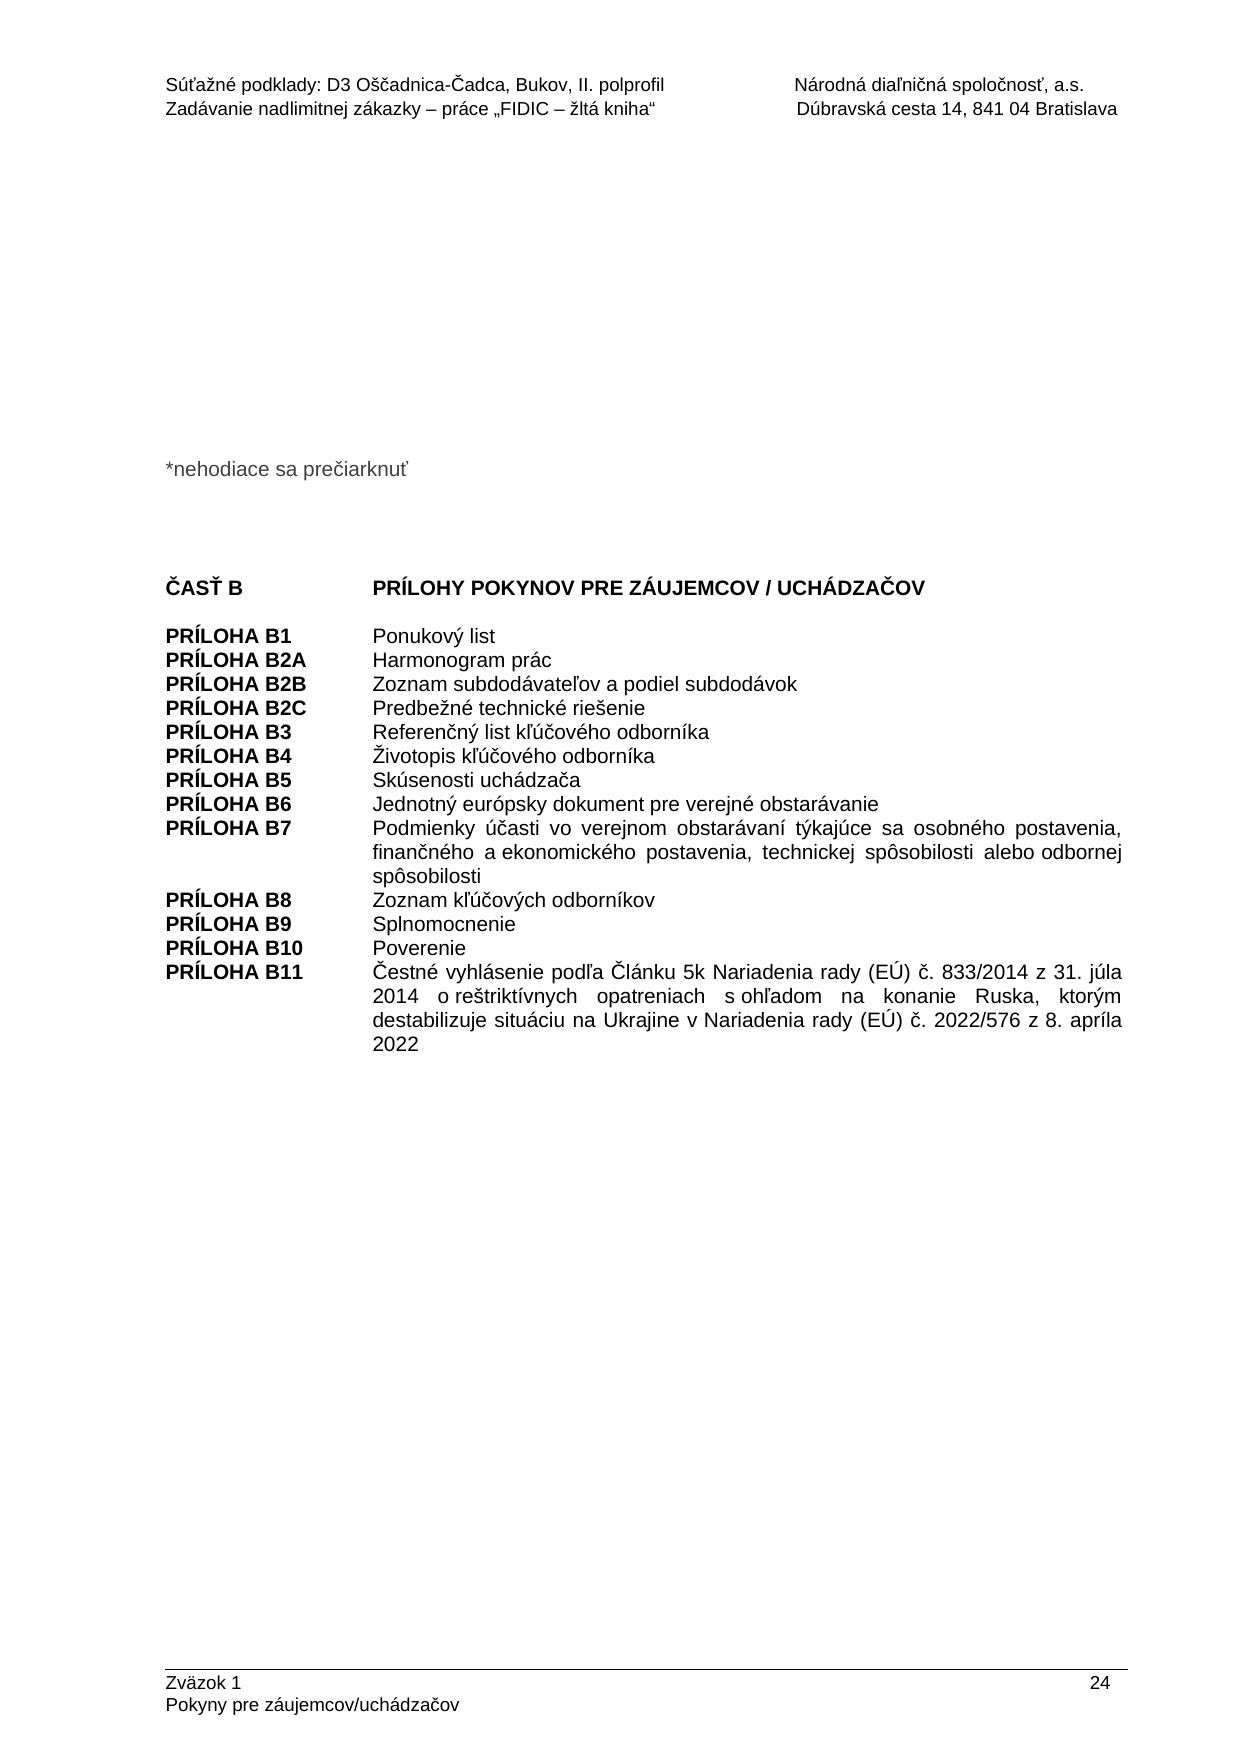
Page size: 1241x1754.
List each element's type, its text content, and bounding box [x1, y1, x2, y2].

text PRÍLOHA B7 Podmienky účasti vo verejnom obstarávaní týkajúce sa osobného postavenia, finančného a ekonomického postavenia, technickej spôsobilosti alebo odbornej spôsobilosti [165, 816, 1122, 888]
text PrÍloha B6 Jednotný európsky dokument pre verejné obstarávanie [165, 792, 1122, 816]
text PRÍLOHA B8 Zoznam kľúčových odborníkov [165, 888, 1122, 912]
text PRÍLOHA B4 Životopis kľúčového odborníka [165, 744, 1122, 768]
text PRÍLOHA B2C Predbežné technické riešenie [165, 696, 1122, 720]
text PRÍLOHA B10 Poverenie [165, 936, 1122, 959]
text PRÍLOHA B5 Skúsenosti uchádzača [165, 768, 1122, 792]
text PRÍLOHA B9 Splnomocnenie [165, 912, 1122, 936]
text PRÍLOHA b2a Harmonogram prác [165, 648, 1122, 672]
text PRÍLOHA B3 Referenčný list kľúčového odborníka [165, 720, 1122, 744]
text časť B Prílohy POKYNOV PRE ZÁUJEMCOV / UCHÁDZAČOV [165, 576, 1122, 600]
text *nehodiace sa prečiarknuť [165, 456, 1122, 480]
text PRÍLOHA B11 Čestné vyhlásenie podľa Článku 5k Nariadenia rady (EÚ) č. 833/2014 z 31. júla 2014 o reštriktívnych opatreniach s ohľadom na konanie Ruska, ktorým destabilizuje situáciu na Ukrajine v Nariadenia rady (EÚ) č. 2022/576 z 8. apríla 2022 [165, 959, 1122, 1055]
text príloha B1 Ponukový list [165, 624, 1122, 648]
text PRÍLOHA B2B Zoznam subdodávateľov a podiel subdodávok [165, 672, 1122, 696]
